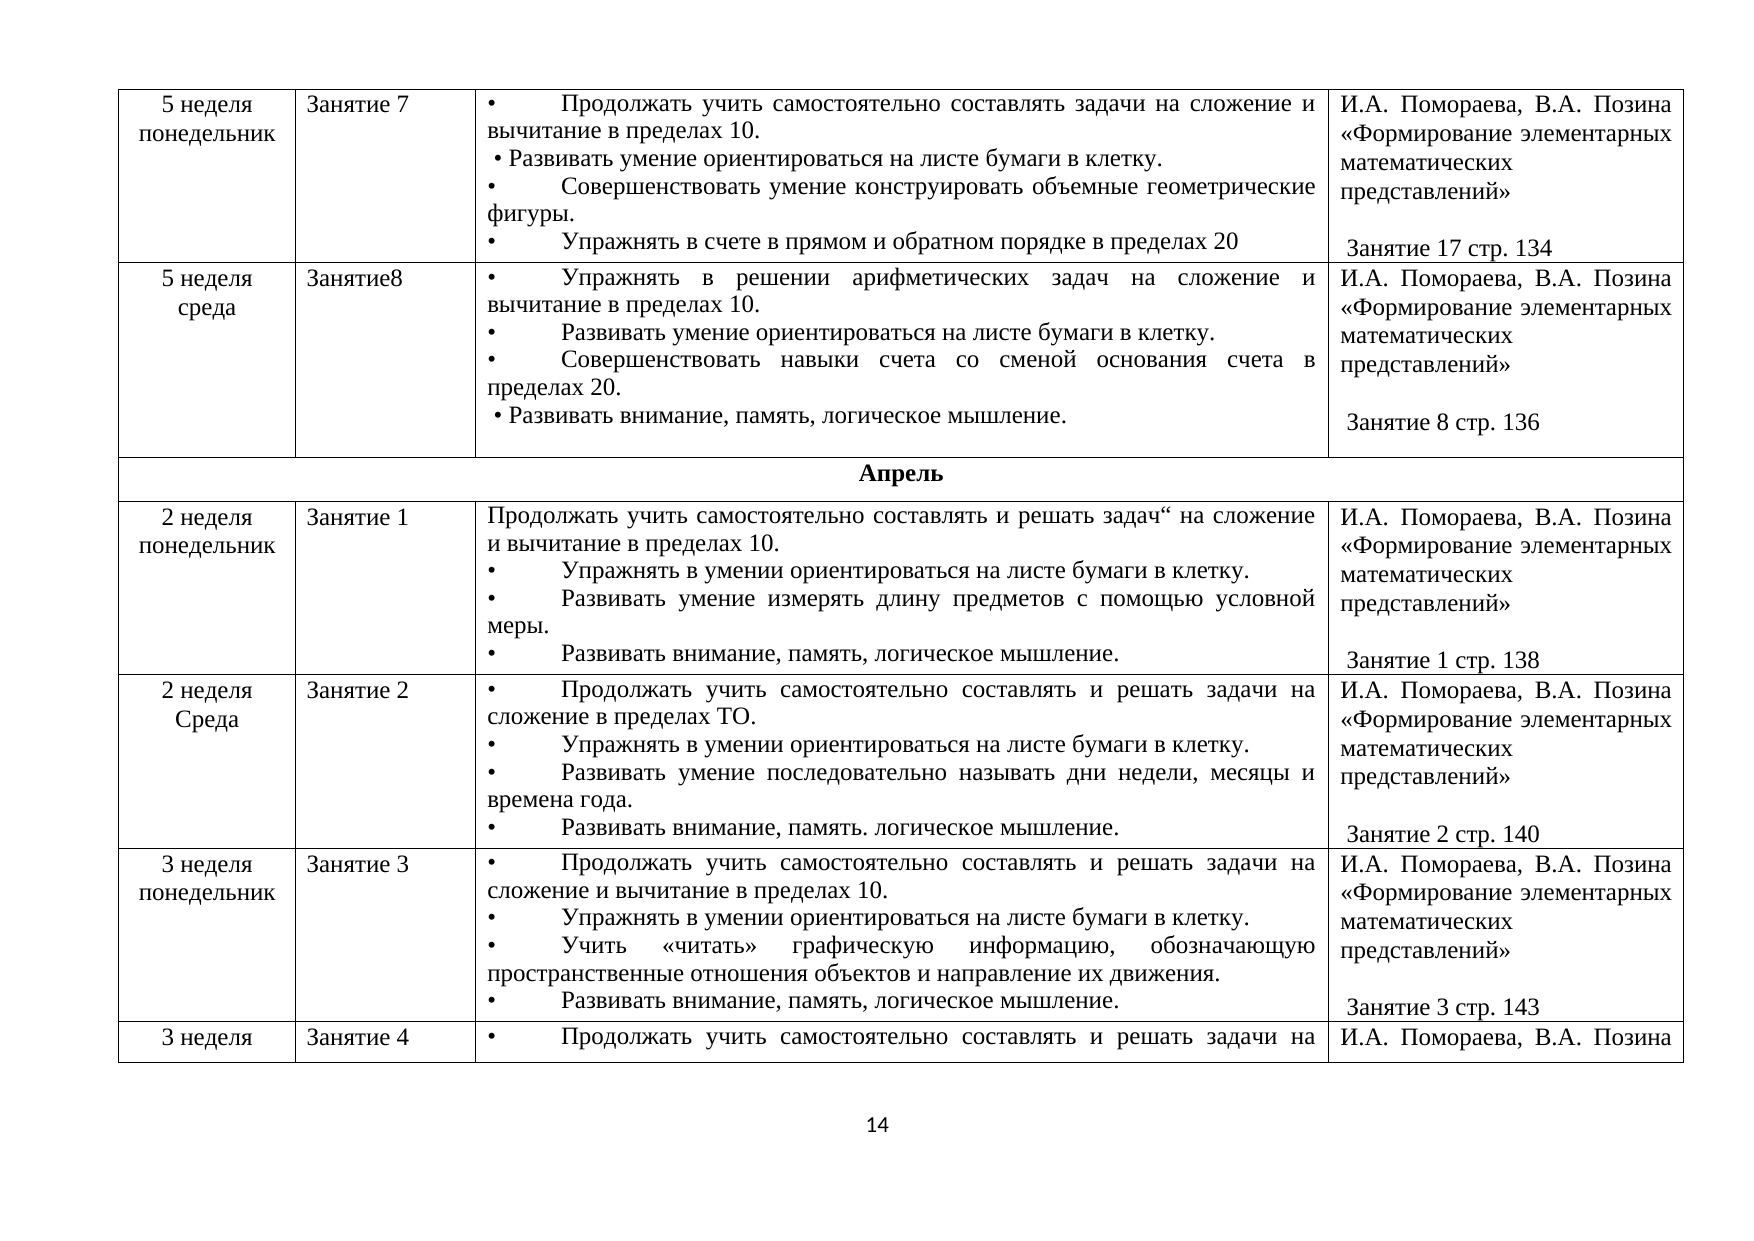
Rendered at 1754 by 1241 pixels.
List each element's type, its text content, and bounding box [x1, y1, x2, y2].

table_cell 2 неделя Среда [119, 675, 295, 848]
table_cell 5 неделя понедельник [119, 90, 295, 262]
table_cell • Продолжать учить самостоятельно составлять задачи на сложение и вычитание в пределах 10. • Развивать умение ориентироваться на листе бумаги в клетку. • Совершенствовать умение конструировать объемные геометрические фигуры. • Упражнять в счете в прямом и обратном порядке в пределах 20 [476, 90, 1328, 262]
table_cell Занятие8 [296, 263, 475, 457]
table_cell 3 неделя понедельник [119, 849, 295, 1021]
table_cell 2 неделя понедельник [119, 502, 295, 674]
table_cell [476, 1022, 1328, 1062]
table_cell • Упражнять в решении арифметических задач на сложение и вычитание в пределах 10. • Развивать умение ориентироваться на листе бумаги в клетку. • Совершенствовать навыки счета со сменой основания счета в пределах 20. • Развивать внимание, память, логическое мышление. [476, 263, 1328, 457]
table_cell 3 неделя среда [119, 1022, 295, 1062]
table_cell Апрель [119, 458, 1683, 501]
table_cell И.А. Помораева, В.А. Позина «Формирование элементарных математических представлений» Занятие 17 стр. 134 [1329, 90, 1683, 262]
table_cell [1329, 1022, 1683, 1062]
table_cell • Продолжать учить самостоятельно составлять и решать задачи на сложение и вычитание в пределах 10. • Упражнять в умении ориентироваться на листе бумаги в клетку. • Учить «читать» графическую информацию, обозначающую пространственные отношения объектов и направление их движения. • Развивать внимание, память, логическое мышление. [476, 849, 1328, 1021]
table_cell • Продолжать учить самостоятельно составлять и решать задачи на сложение в пределах ТО. • Упражнять в умении ориентироваться на листе бумаги в клетку. • Развивать умение последовательно называть дни недели, месяцы и времена года. • Развивать внимание, память. логическое мышление. [476, 675, 1328, 848]
table_cell 5 неделя среда [119, 263, 295, 457]
table_cell Занятие 1 [296, 502, 475, 674]
table_cell И.А. Помораева, В.А. Позина «Формирование элементарных математических представлений» Занятие 3 стр. 143 [1329, 849, 1683, 1021]
table_cell Занятие 2 [296, 675, 475, 848]
table_cell И.А. Помораева, В.А. Позина «Формирование элементарных математических представлений» Занятие 8 стр. 136 [1329, 263, 1683, 457]
table_cell Продолжать учить самостоятельно составлять и решать задач“ на сложение и вычитание в пределах 10. • Упражнять в умении ориентироваться на листе бумаги в клетку. • Развивать умение измерять длину предметов с помощью условной меры. • Развивать внимание, память, логическое мышление. [476, 502, 1328, 674]
table_cell Занятие 4 [296, 1022, 475, 1062]
table_cell И.А. Помораева, В.А. Позина «Формирование элементарных математических представлений» Занятие 2 стр. 140 [1329, 675, 1683, 848]
table_cell Занятие 3 [296, 849, 475, 1021]
table_cell Занятие 7 [296, 90, 475, 262]
table_cell И.А. Помораева, В.А. Позина «Формирование элементарных математических представлений» Занятие 1 стр. 138 [1329, 502, 1683, 674]
